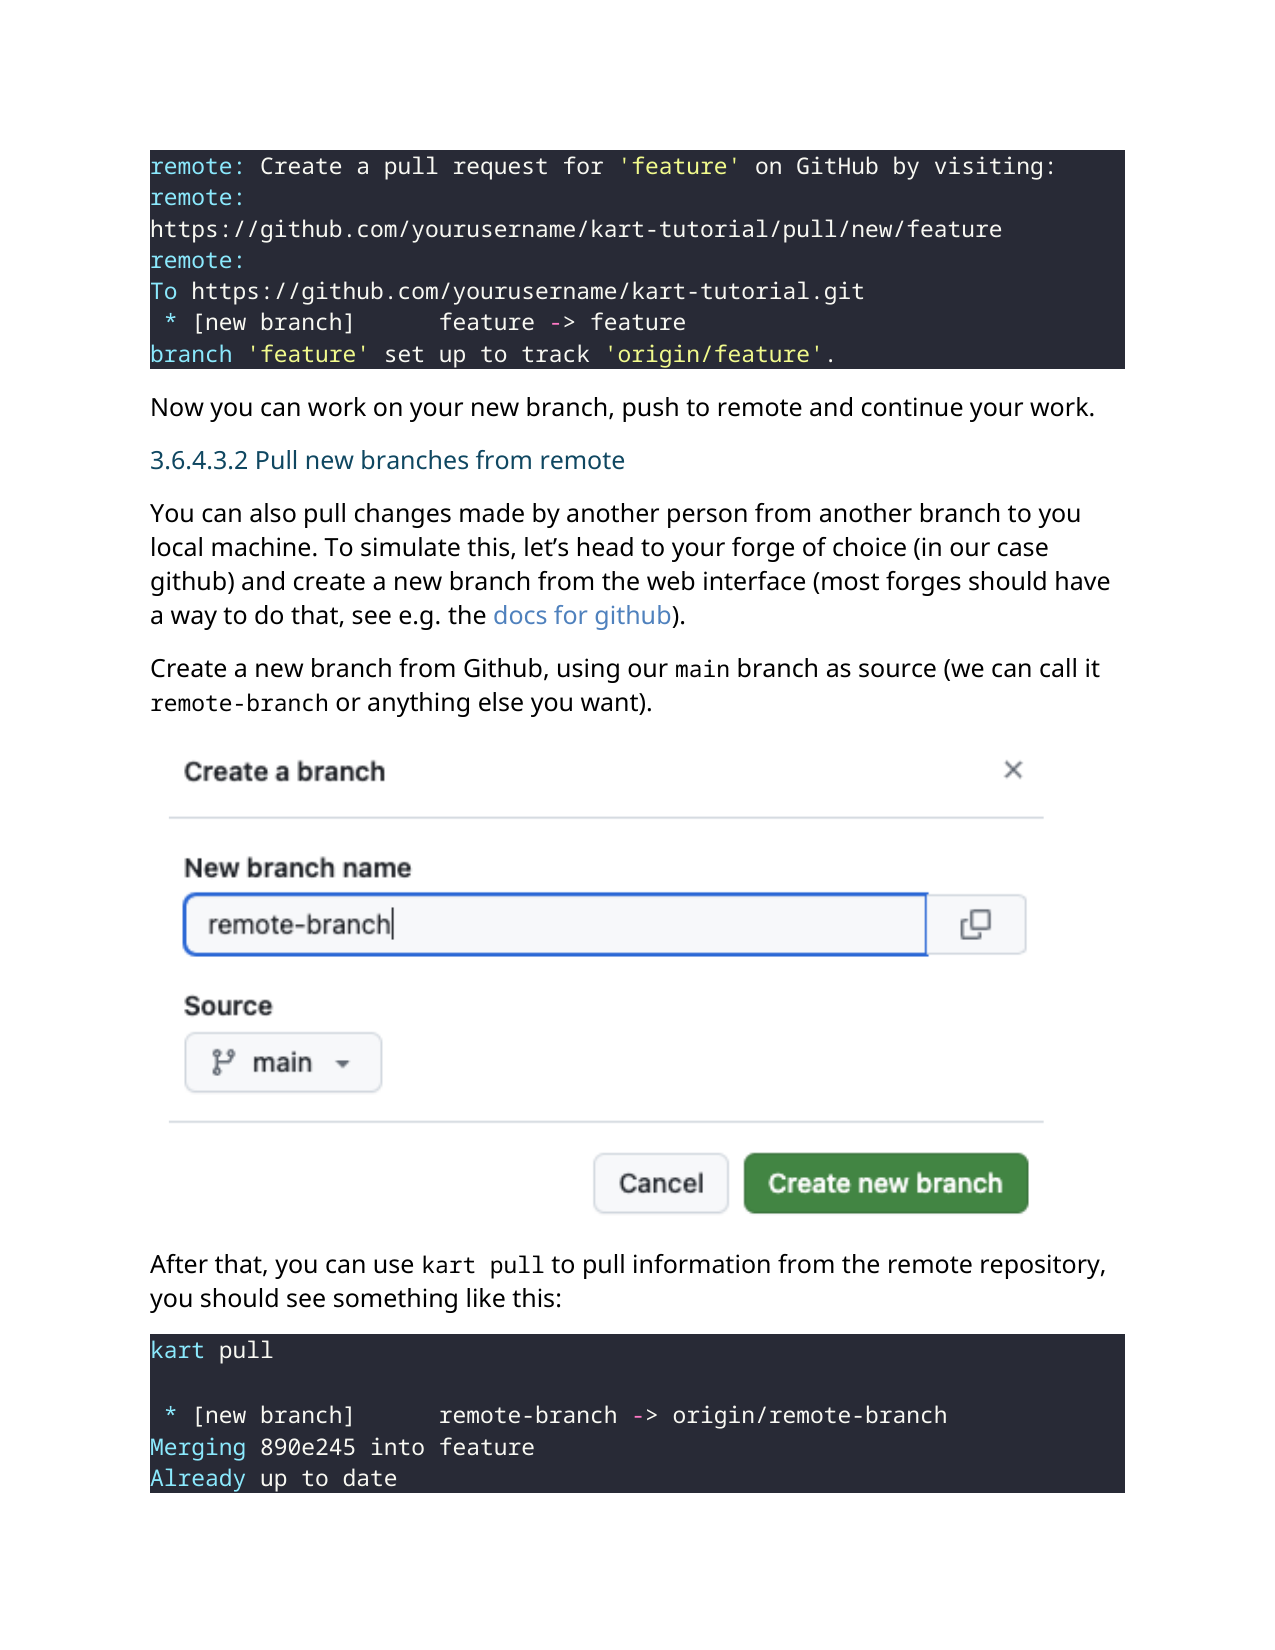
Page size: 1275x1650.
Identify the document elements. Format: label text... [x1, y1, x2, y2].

text After that, you can use kart pull to pull information from the remote repository, you should see something like this: [150, 1247, 1125, 1315]
text Create a new branch from Github, using our main branch as source (we can call it remote-branch or anything else you want). [150, 650, 1125, 718]
text Now you can work on your new branch, push to remote and continue your work. [150, 389, 1125, 424]
subtitle 3.6.4.3.2 Pull new branches from remote [150, 442, 1125, 476]
text kart pull * [new branch] remote-branch -> origin/remote-branch Merging 890e245 into feature Already up to date [150, 1334, 1125, 1493]
text You can also pull changes made by another person from another branch to you local machine. To simulate this, let’s head to your forge of choice (in our case github) and create a new branch from the web interface (most forges should have a way to do that, see e.g. the docs for github). [150, 495, 1125, 631]
picture [168, 737, 1044, 1229]
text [150, 150, 1125, 369]
